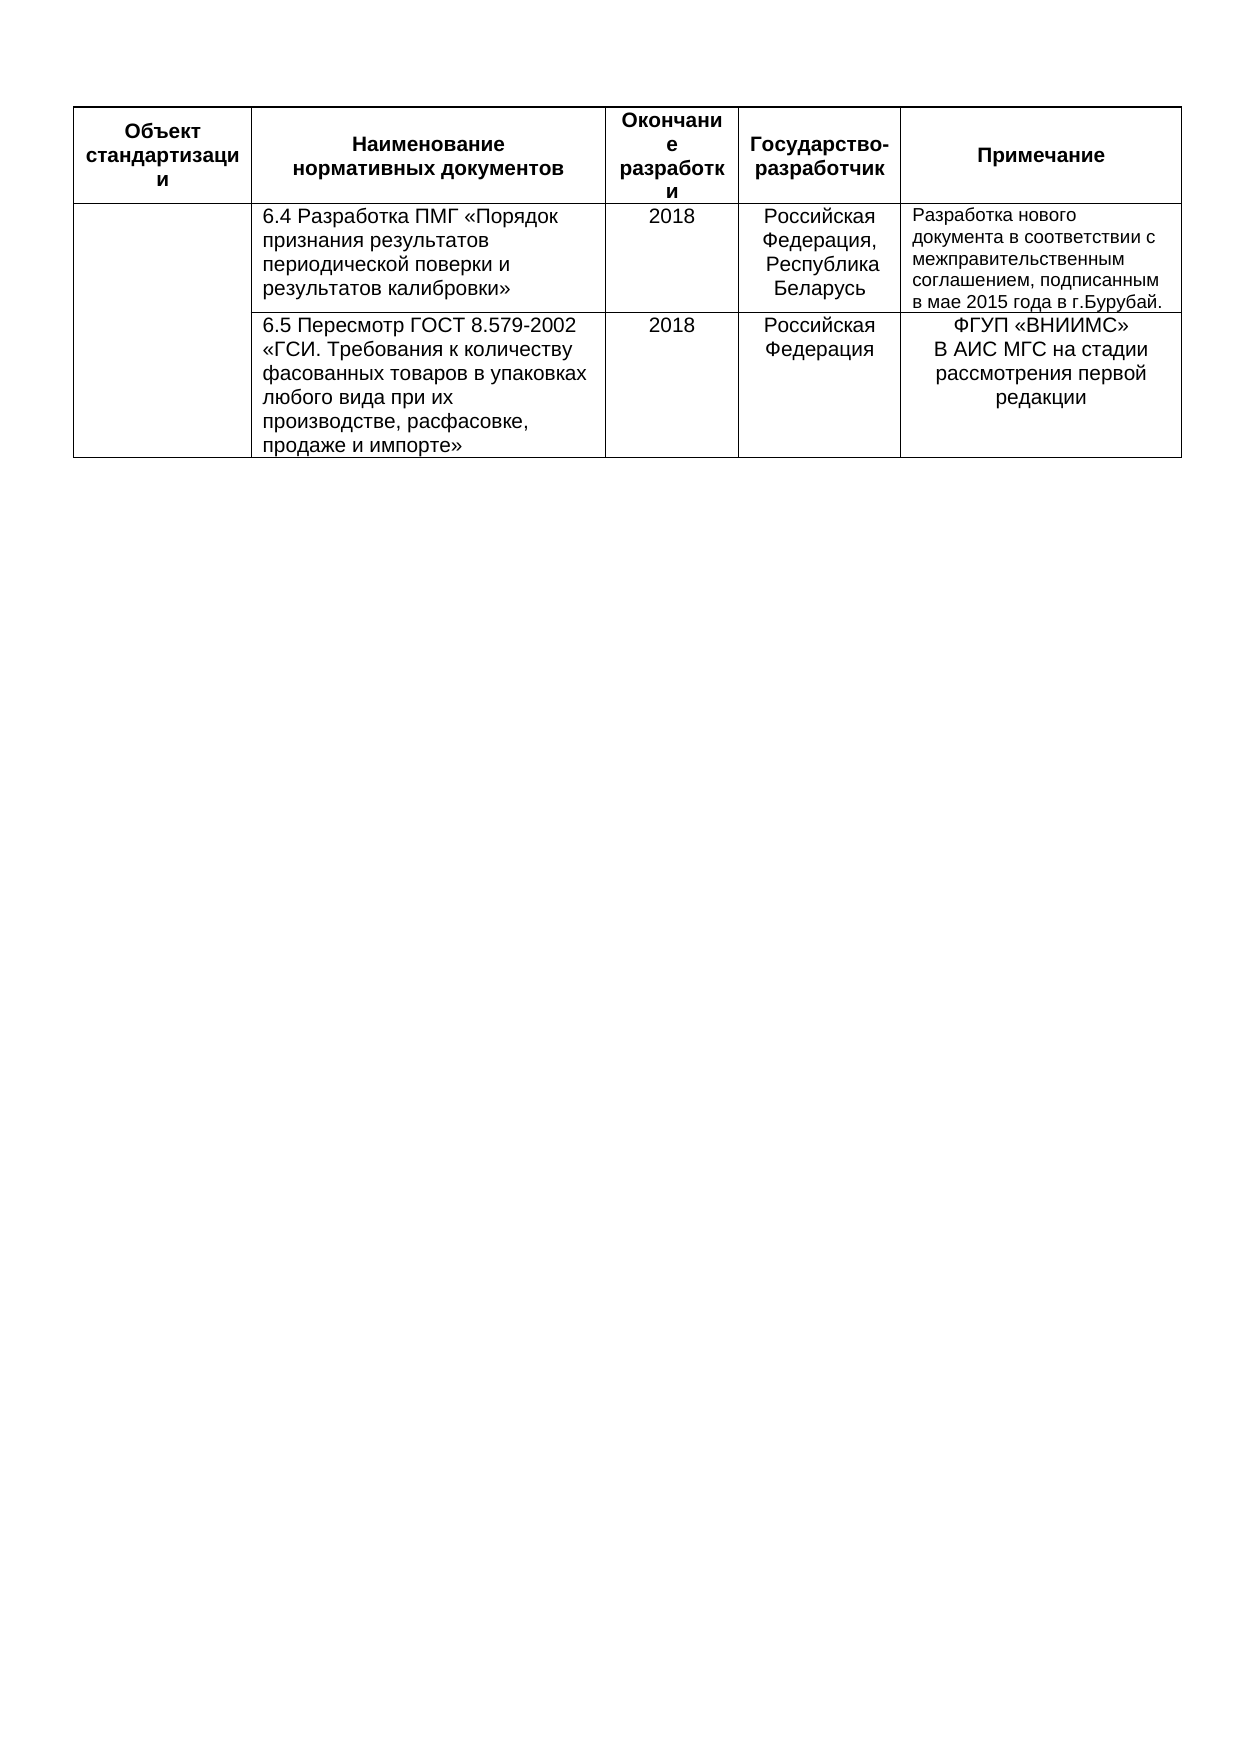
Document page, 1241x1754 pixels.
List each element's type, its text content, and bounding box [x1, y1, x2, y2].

table_header Окончание разработки [606, 108, 738, 203]
table_cell [74, 312, 251, 457]
table_cell 6.5 Пересмотр ГОСТ 8.579-2002 «ГСИ. Требования к количеству фасованных товаров в упаковках любого вида при их производстве, расфасовке, продаже и импорте» [252, 313, 605, 457]
table_cell Разработка нового документа в соответствии с межправительственным соглашением, подписанным в мае 2015 года в г.Бурубай. [901, 204, 1181, 312]
table_cell Российская Федерация [739, 313, 900, 457]
table_cell 2018 [606, 204, 738, 312]
table_header Объект стандартизации [74, 108, 251, 203]
table_header Примечание [901, 108, 1181, 203]
table_cell 2018 [606, 313, 738, 457]
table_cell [739, 204, 900, 312]
table_header Наименование нормативных документов [252, 108, 605, 203]
table_header Государство-разработчик [739, 108, 900, 203]
table_cell 6.4 Разработка ПМГ «Порядок признания результатов периодической поверки и результатов калибровки» [252, 204, 605, 312]
table_cell ФГУП «ВНИИМС» В АИС МГС на стадии рассмотрения первой редакции [901, 313, 1181, 457]
